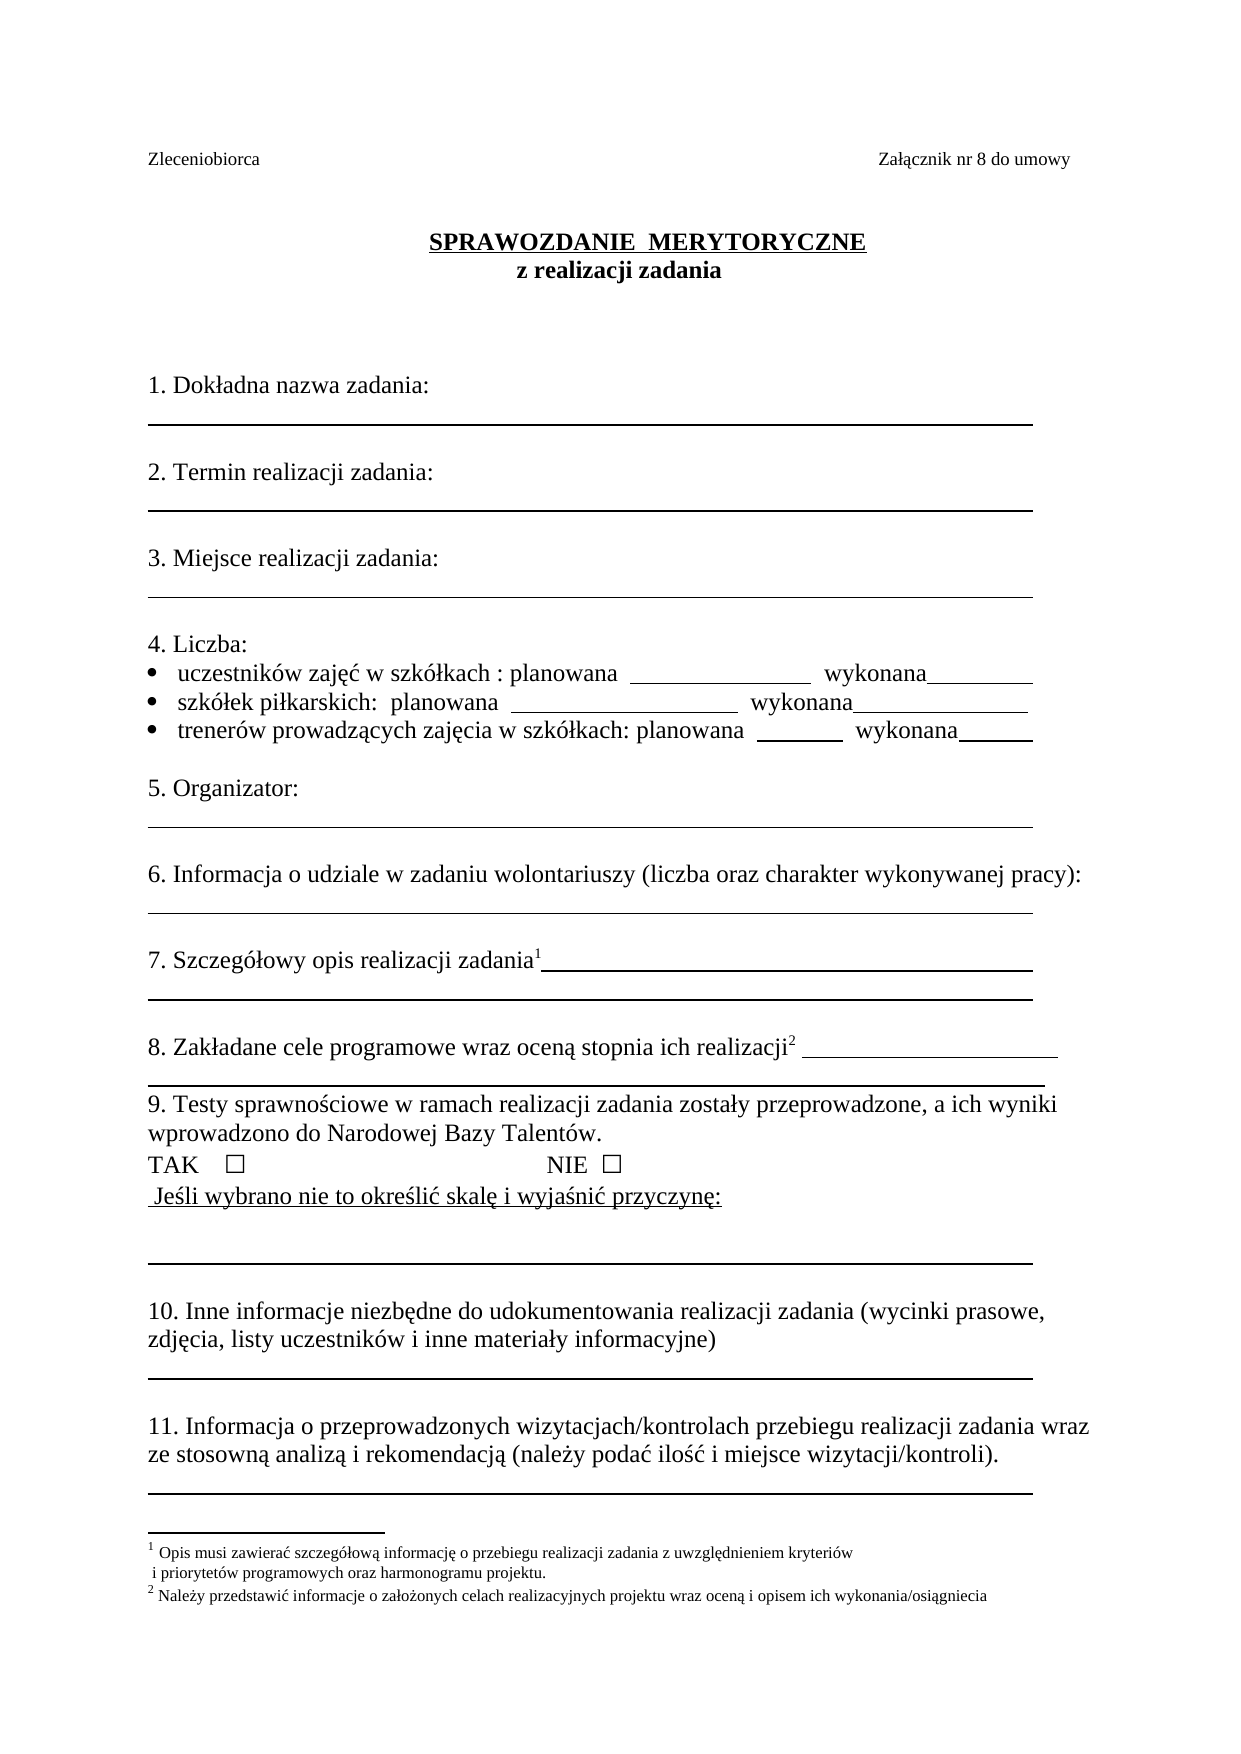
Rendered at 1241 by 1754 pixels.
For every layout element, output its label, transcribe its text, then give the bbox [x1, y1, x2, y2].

text 7. Szczegółowy opis realizacji zadania [148, 945, 1093, 1003]
text 3. Miejsce realizacji zadania: [148, 543, 1093, 572]
text z realizacji zadania [443, 255, 1093, 284]
text TAK NIE [148, 1147, 1093, 1181]
list trenerów prowadzących zajęcia w szkółkach: planowana wykonana [148, 715, 1093, 744]
text 2. Termin realizacji zadania: [148, 457, 1093, 485]
text Jeśli wybrano nie to określić skalę i wyjaśnić przyczynę: [148, 1181, 1093, 1209]
text 5. Organizator: [148, 773, 1093, 802]
text 1. Dokładna nazwa zadania: [148, 370, 1093, 399]
text 8. Zakładane cele programowe wraz oceną stopnia ich realizacji [148, 1032, 1093, 1089]
text 6. Informacja o udziale w zadaniu wolontariuszy (liczba oraz charakter wykonywanej pracy): [148, 859, 1093, 888]
text 9. Testy sprawnościowe w ramach realizacji zadania zostały przeprowadzone, a ich wyniki wprowadzono do Narodowej Bazy Talentów. [148, 1089, 1093, 1147]
list uczestników zajęć w szkółkach : planowana wykonana [148, 658, 1093, 687]
text Zleceniobiorca Załącznik nr 8 do umowy [148, 148, 1093, 169]
text 11. Informacja o przeprowadzonych wizytacjach/kontrolach przebiegu realizacji zadania wraz ze stosowną analizą i rekomendacją (należy podać ilość i miejsce wizytacji/kontroli). [148, 1411, 1093, 1468]
text 4. Liczba: [148, 629, 1093, 658]
text 10. Inne informacje niezbędne do udokumentowania realizacji zadania (wycinki prasowe, zdjęcia, listy uczestników i inne materiały informacyjne) [148, 1296, 1093, 1353]
list szkółek piłkarskich: planowana wykonana [148, 687, 1093, 715]
text SPRAWOZDANIE MERYTORYCZNE [148, 227, 1093, 255]
